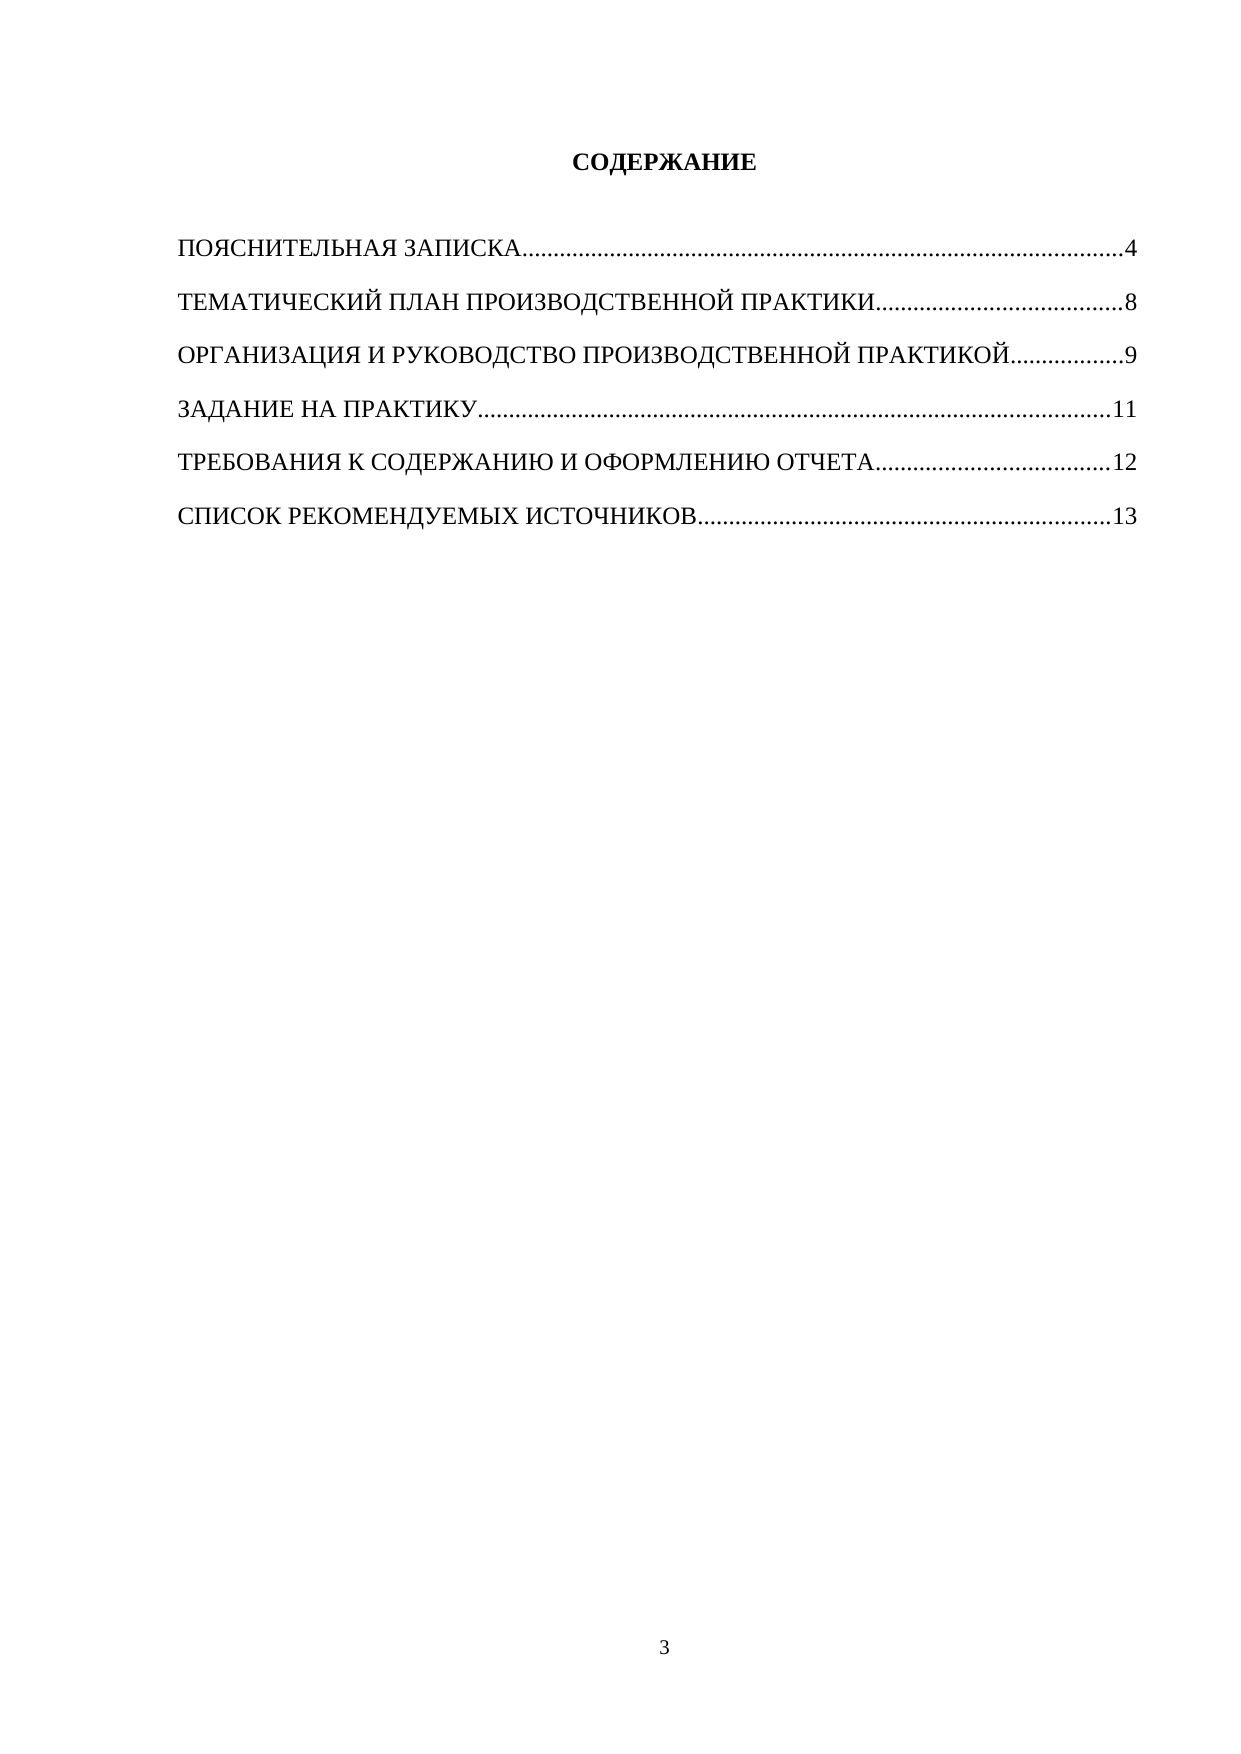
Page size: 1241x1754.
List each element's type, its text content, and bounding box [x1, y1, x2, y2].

text СОДЕРЖАНИЕ [177, 147, 1152, 176]
